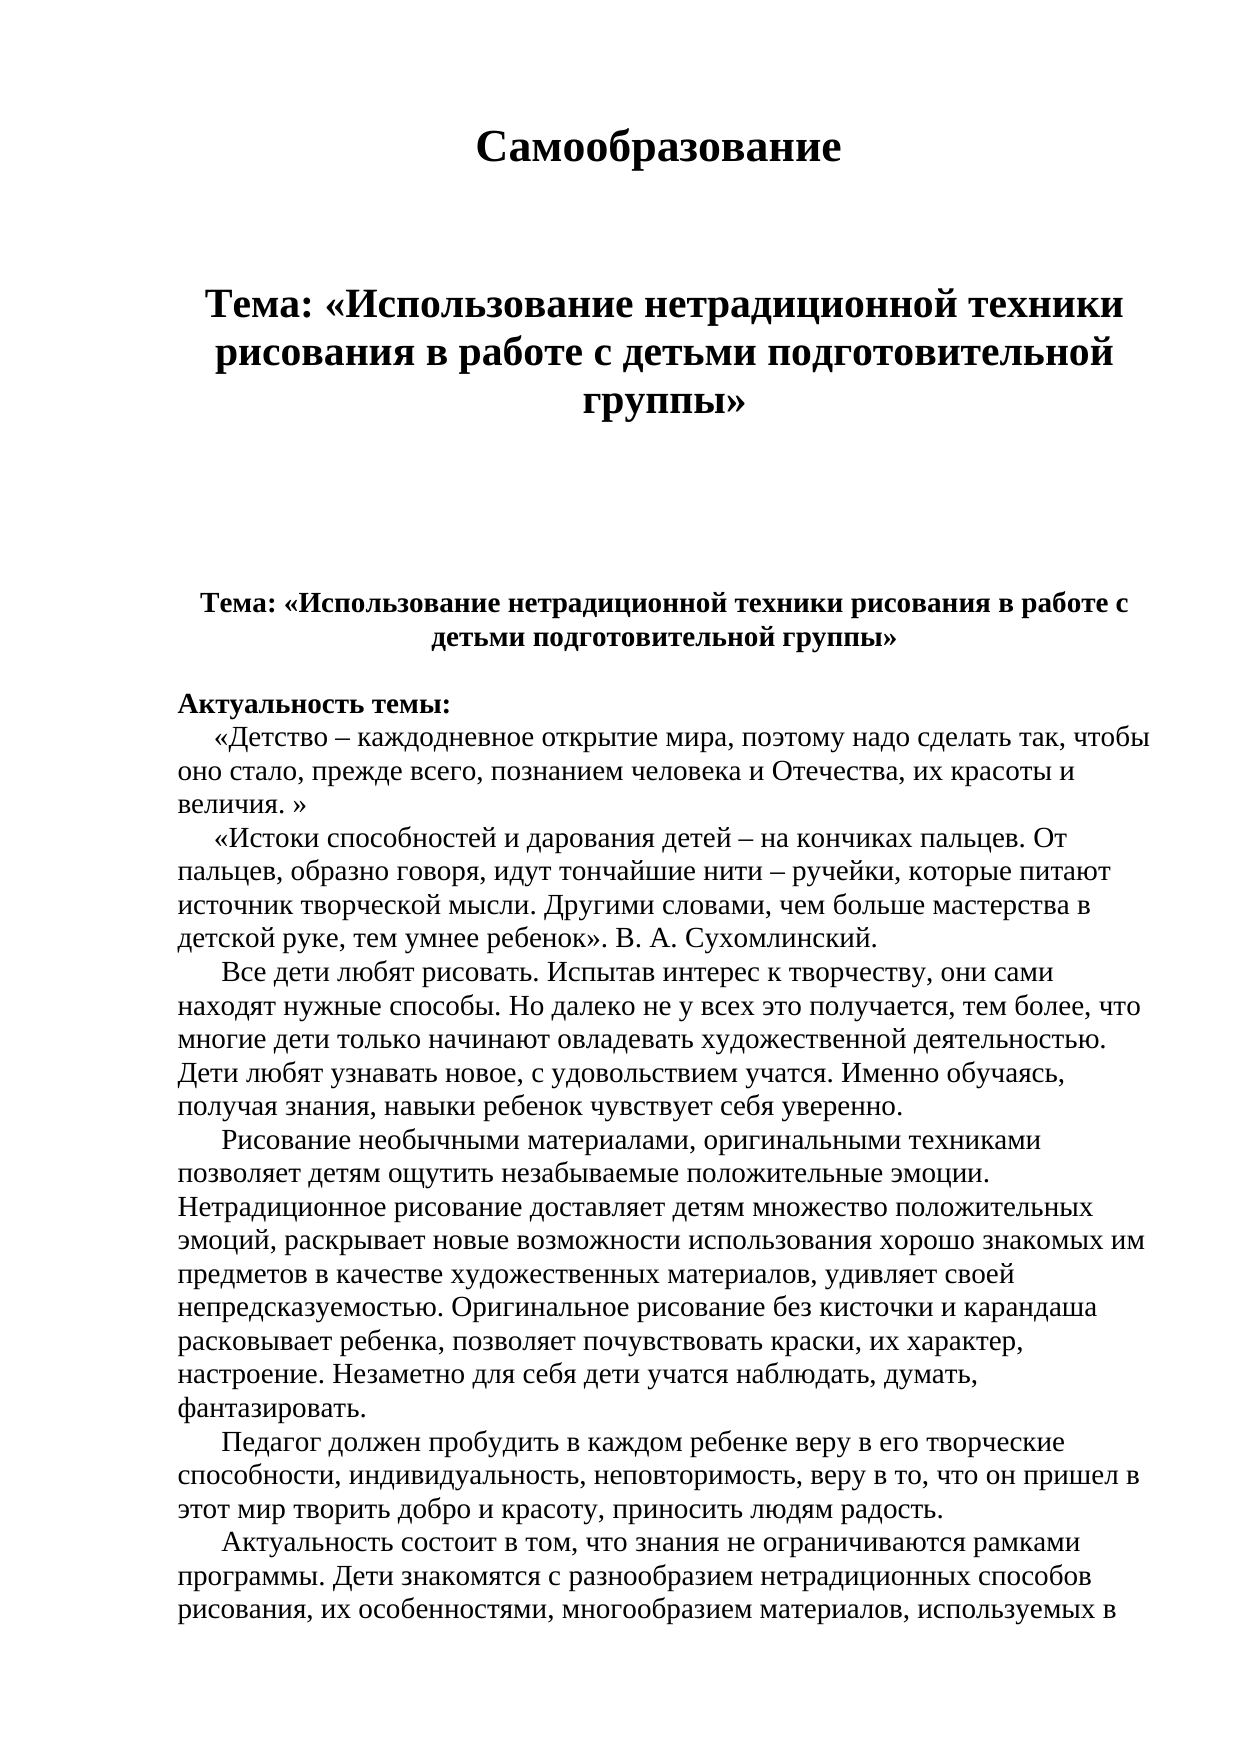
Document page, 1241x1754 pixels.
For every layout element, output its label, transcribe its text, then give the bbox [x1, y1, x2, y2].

text Актуальность темы: [177, 686, 1152, 719]
text «Истоки способностей и дарования детей – на кончиках пальцев. От пальцев, образно говоря, идут тончайшие нити – ручейки, которые питают источник творческой мысли. Другими словами, чем больше мастерства в детской руке, тем умнее ребенок». В. А. Сухомлинский. [177, 820, 1152, 954]
text Тема: «Использование нетрадиционной техники рисования в работе с детьми подготовительной группы» [177, 585, 1152, 652]
text Тема: «Использование нетрадиционной техники рисования в работе с детьми подготовительной группы» [177, 279, 1152, 422]
text Самообразование [177, 118, 1152, 171]
text Рисование необычными материалами, оригинальными техниками позволяет детям ощутить незабываемые положительные эмоции. Нетрадиционное рисование доставляет детям множество положительных эмоций, раскрывает новые возможности использования хорошо знакомых им предметов в качестве художественных материалов, удивляет своей непредсказуемостью. Оригинальное рисование без кисточки и карандаша расковывает ребенка, позволяет почувствовать краски, их характер, настроение. Незаметно для себя дети учатся наблюдать, думать, фантазировать. [177, 1122, 1152, 1424]
text Педагог должен пробудить в каждом ребенке веру в его творческие способности, индивидуальность, неповторимость, веру в то, что он пришел в этот мир творить добро и красоту, приносить людям радость. [177, 1424, 1152, 1524]
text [177, 1524, 1152, 1625]
text Все дети любят рисовать. Испытав интерес к творчеству, они сами находят нужные способы. Но далеко не у всех это получается, тем более, что многие дети только начинают овладевать художественной деятельностью. Дети любят узнавать новое, с удовольствием учатся. Именно обучаясь, получая знания, навыки ребенок чувствует себя уверенно. [177, 954, 1152, 1122]
text «Детство – каждодневное открытие мира, поэтому надо сделать так, чтобы оно стало, прежде всего, познанием человека и Отечества, их красоты и величия. » [177, 719, 1152, 820]
